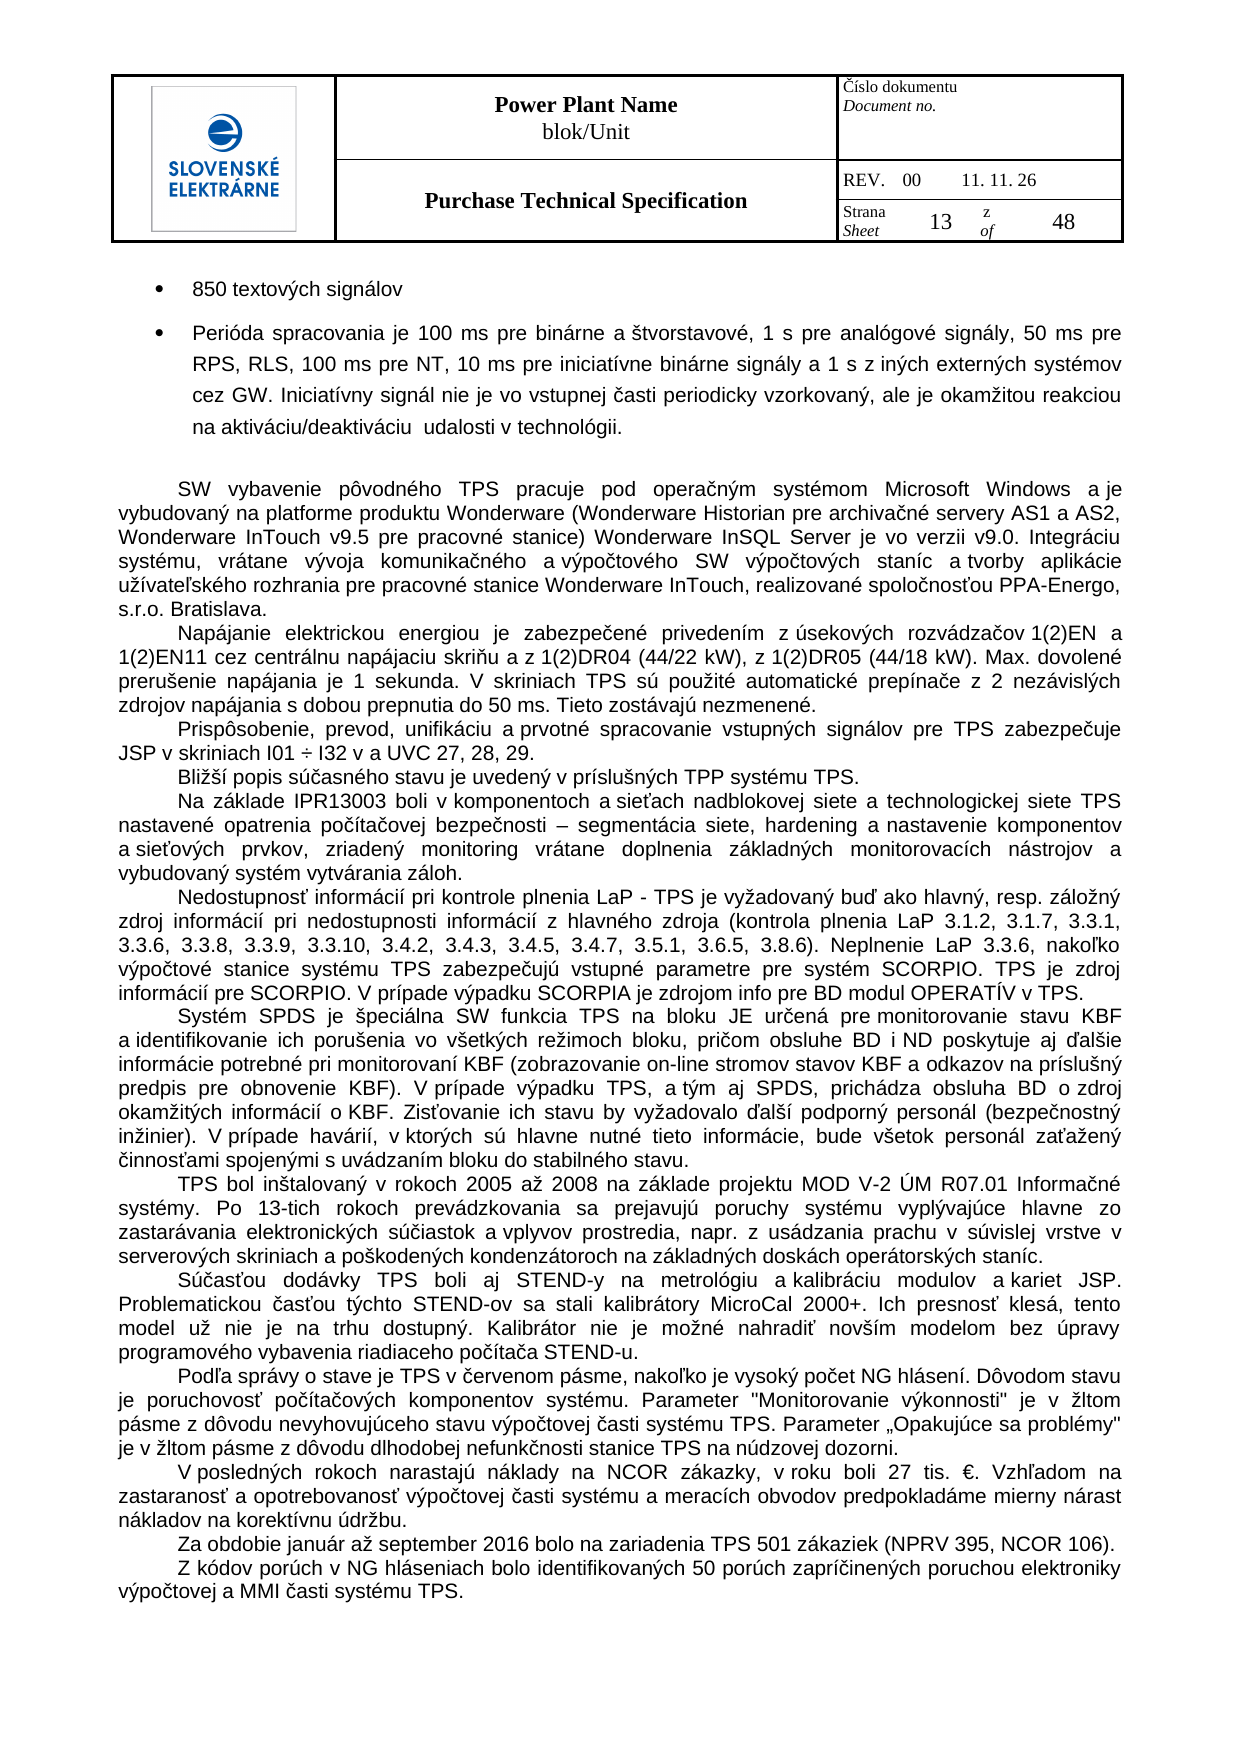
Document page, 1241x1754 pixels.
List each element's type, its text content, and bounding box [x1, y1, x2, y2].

text Bližší popis súčasného stavu je uvedený v príslušných TPP systému TPS. [118, 765, 1122, 789]
text Súčasťou dodávky TPS boli aj STEND-y na metrológiu a kalibráciu modulov a kariet JSP. Problematickou časťou týchto STEND-ov sa stali kalibrátory MicroCal 2000+. Ich presnosť klesá, tento model už nie je na trhu dostupný. Kalibrátor nie je možné nahradiť novším modelom bez úpravy programového vybavenia riadiaceho počítača STEND-u. [118, 1268, 1122, 1364]
text Z kódov porúch v NG hláseniach bolo identifikovaných 50 porúch zapríčinených poruchou elektroniky výpočtovej a MMI časti systému TPS. [118, 1555, 1122, 1603]
text Prispôsobenie, prevod, unifikáciu a prvotné spracovanie vstupných signálov pre TPS zabezpečuje JSP v skriniach I01 ÷ I32 v a UVC 27, 28, 29. [118, 717, 1122, 765]
text Podľa správy o stave je TPS v červenom pásme, nakoľko je vysoký počet NG hlásení. Dôvodom stavu je poruchovosť počítačových komponentov systému. Parameter "Monitorovanie výkonnosti" je v žltom pásme z dôvodu nevyhovujúceho stavu výpočtovej časti systému TPS. Parameter „Opakujúce sa problémy" je v žltom pásme z dôvodu dlhodobej nefunkčnosti stanice TPS na núdzovej dozorni. [118, 1364, 1122, 1459]
text Za obdobie január až september 2016 bolo na zariadenia TPS 501 zákaziek (NPRV 395, NCOR 106). [118, 1531, 1122, 1555]
text Na základe IPR13003 boli v komponentoch a sieťach nadblokovej siete a technologickej siete TPS nastavené opatrenia počítačovej bezpečnosti – segmentácia siete, hardening a nastavenie komponentov a sieťových prvkov, zriadený monitoring vrátane doplnenia základných monitorovacích nástrojov a vybudovaný systém vytvárania záloh. [118, 789, 1122, 884]
text SW vybavenie pôvodného TPS pracuje pod operačným systémom Microsoft Windows a je vybudovaný na platforme produktu Wonderware (Wonderware Historian pre archivačné servery AS1 a AS2, Wonderware InTouch v9.5 pre pracovné stanice) Wonderware InSQL Server je vo verzii v9.0. Integráciu systému, vrátane vývoja komunikačného a výpočtového SW výpočtových staníc a tvorby aplikácie užívateľského rozhrania pre pracovné stanice Wonderware InTouch, realizované spoločnosťou PPA-Energo, s.r.o. Bratislava. [118, 477, 1122, 621]
text TPS bol inštalovaný v rokoch 2005 až 2008 na základe projektu MOD V-2 ÚM R07.01 Informačné systémy. Po 13-tich rokoch prevádzkovania sa prejavujú poruchy systému vyplývajúce hlavne zo zastarávania elektronických súčiastok a vplyvov prostredia, napr. z usádzania prachu v súvislej vrstve v serverových skriniach a poškodených kondenzátoroch na základných doskách operátorských staníc. [118, 1172, 1122, 1268]
picture [151, 86, 297, 232]
text Napájanie elektrickou energiou je zabezpečené privedením z úsekových rozvádzačov 1(2)EN a 1(2)EN11 cez centrálnu napájaciu skriňu a z 1(2)DR04 (44/22 kW), z 1(2)DR05 (44/18 kW). Max. dovolené prerušenie napájania je 1 sekunda. V skriniach TPS sú použité automatické prepínače z 2 nezávislých zdrojov napájania s dobou prepnutia do 50 ms. Tieto zostávajú nezmenené. [118, 621, 1122, 717]
text Nedostupnosť informácií pri kontrole plnenia LaP - TPS je vyžadovaný buď ako hlavný, resp. záložný zdroj informácií pri nedostupnosti informácií z hlavného zdroja (kontrola plnenia LaP 3.1.2, 3.1.7, 3.3.1, 3.3.6, 3.3.8, 3.3.9, 3.3.10, 3.4.2, 3.4.3, 3.4.5, 3.4.7, 3.5.1, 3.6.5, 3.8.6). Neplnenie LaP 3.3.6, nakoľko výpočtové stanice systému TPS zabezpečujú vstupné parametre pre systém SCORPIO. TPS je zdroj informácií pre SCORPIO. V prípade výpadku SCORPIA je zdrojom info pre BD modul OPERATÍV v TPS. [118, 884, 1122, 1004]
text Systém SPDS je špeciálna SW funkcia TPS na bloku JE určená pre monitorovanie stavu KBF a identifikovanie ich porušenia vo všetkých režimoch bloku, pričom obsluhe BD i ND poskytuje aj ďalšie informácie potrebné pri monitorovaní KBF (zobrazovanie on-line stromov stavov KBF a odkazov na príslušný predpis pre obnovenie KBF). V prípade výpadku TPS, a tým aj SPDS, prichádza obsluha BD o zdroj okamžitých informácií o KBF. Zisťovanie ich stavu by vyžadovalo ďalší podporný personál (bezpečnostný inžinier). V prípade havárií, v ktorých sú hlavne nutné tieto informácie, bude všetok personál zaťažený činnosťami spojenými s uvádzaním bloku do stabilného stavu. [118, 1004, 1122, 1172]
list Perióda spracovania je 100 ms pre binárne a štvorstavové, 1 s pre analógové signály, 50 ms pre RPS, RLS, 100 ms pre NT, 10 ms pre iniciatívne binárne signály a 1 s z iných externých systémov cez GW. Iniciatívny signál nie je vo vstupnej časti periodicky vzorkovaný, ale je okamžitou reakciou na aktiváciu/deaktiváciu udalosti v technológii. [156, 313, 1122, 438]
list 850 textových signálov [156, 270, 1122, 301]
text V posledných rokoch narastajú náklady na NCOR zákazky, v roku boli 27 tis. €. Vzhľadom na zastaranosť a opotrebovanosť výpočtovej časti systému a meracích obvodov predpokladáme mierny nárast nákladov na korektívnu údržbu. [118, 1459, 1122, 1531]
